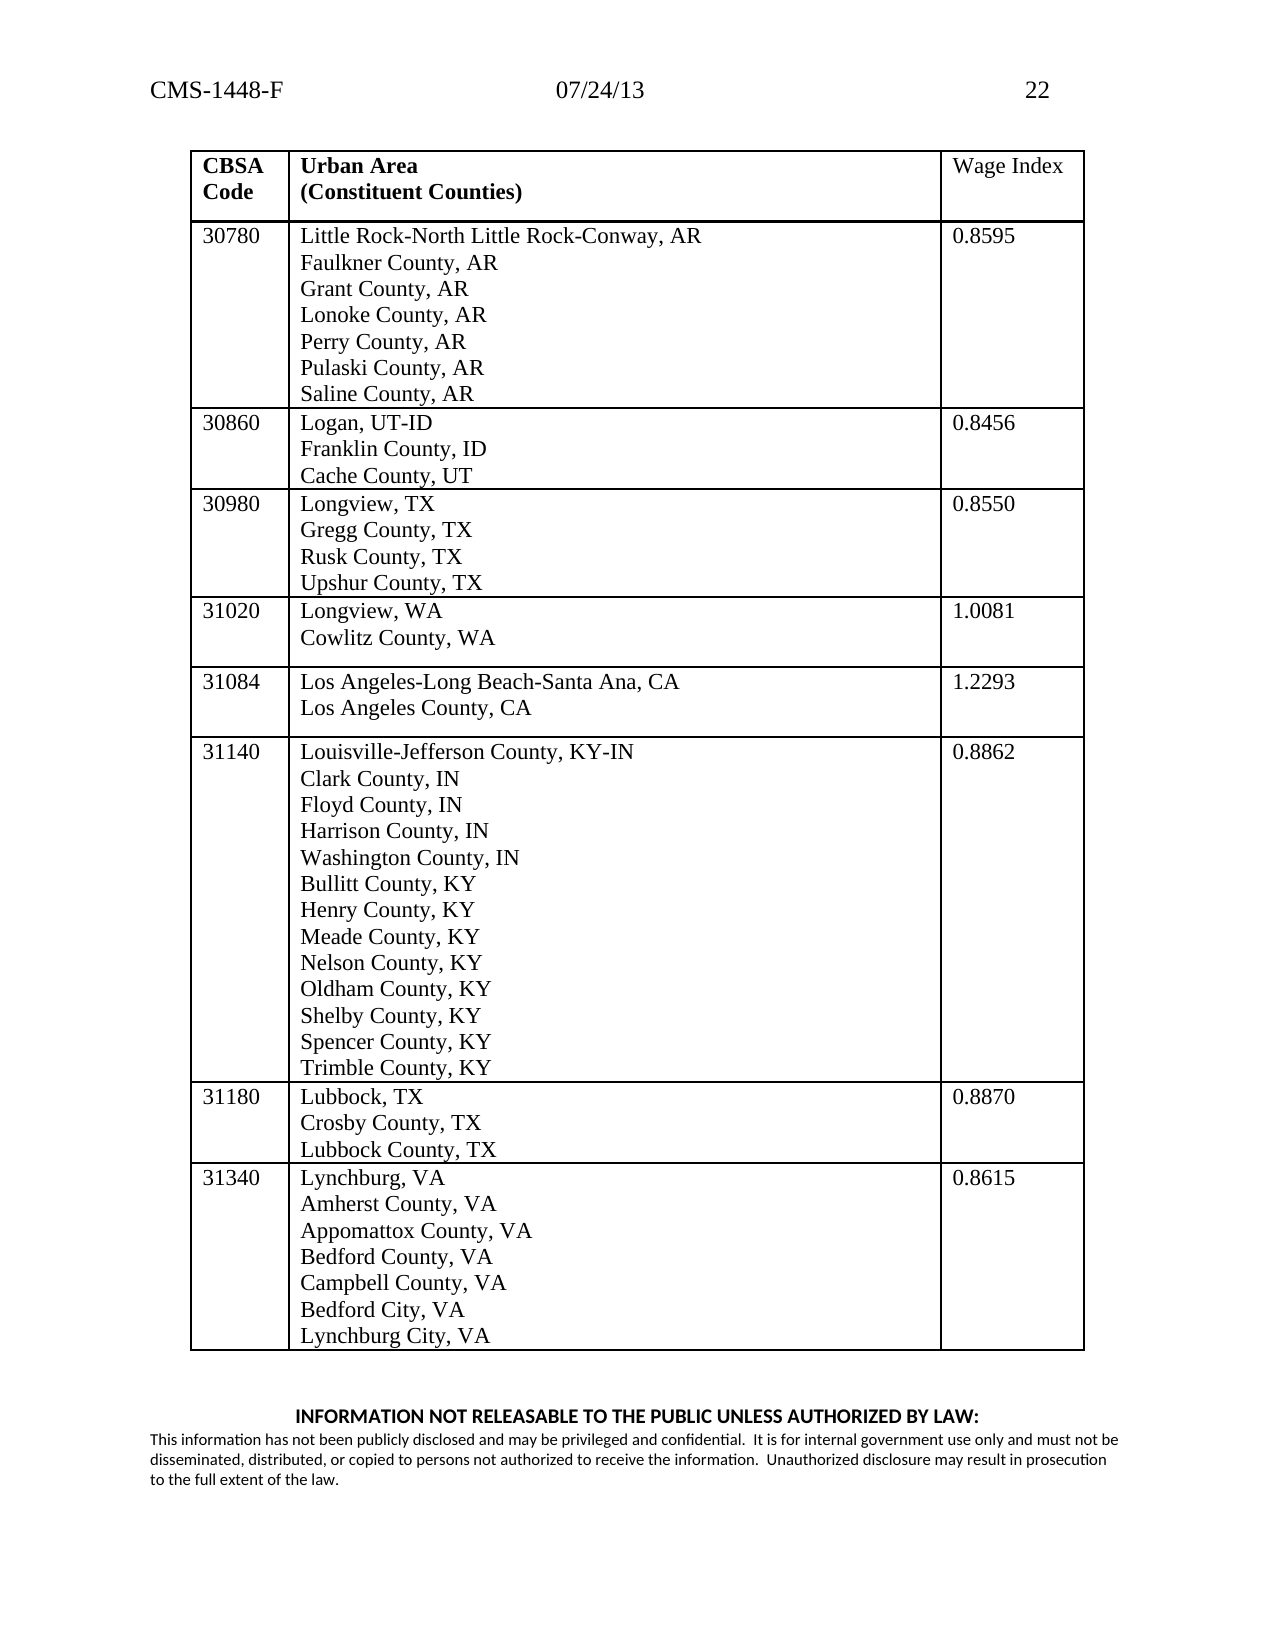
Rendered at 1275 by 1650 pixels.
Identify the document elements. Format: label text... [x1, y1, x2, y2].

table_cell 0.8862 [942, 738, 1083, 1081]
table_cell 30980 [192, 490, 288, 596]
table_header CBSA Code [192, 152, 288, 220]
table_cell 0.8595 [942, 223, 1083, 407]
table_cell 31180 [192, 1083, 288, 1162]
table_cell Logan, UT-ID Franklin County, ID Cache County, UT [290, 409, 940, 488]
table_cell 31140 [192, 738, 288, 1081]
table_cell Little Rock-North Little Rock-Conway, AR Faulkner County, AR Grant County, AR Lonoke County, AR Perry County, AR Pulaski County, AR Saline County, AR [290, 223, 940, 407]
table_cell 31084 [192, 668, 288, 736]
table_cell 30780 [192, 223, 288, 407]
table_header Urban Area (Constituent Counties) [290, 152, 940, 220]
table_cell 31020 [192, 598, 288, 666]
table_cell 1.0081 [942, 598, 1083, 666]
table_cell Lubbock, TX Crosby County, TX Lubbock County, TX [290, 1083, 940, 1162]
table_cell 0.8870 [942, 1083, 1083, 1162]
table_cell 0.8456 [942, 409, 1083, 488]
table_cell 0.8615 [942, 1164, 1083, 1348]
table_cell 30860 [192, 409, 288, 488]
table_cell Los Angeles-Long Beach-Santa Ana, CA Los Angeles County, CA [290, 668, 940, 736]
table_cell Longview, WA Cowlitz County, WA [290, 598, 940, 666]
table_header Wage Index [942, 152, 1083, 220]
table_cell Lynchburg, VA Amherst County, VA Appomattox County, VA Bedford County, VA Campbell County, VA Bedford City, VA Lynchburg City, VA [290, 1164, 940, 1348]
table_cell 0.8550 [942, 490, 1083, 596]
table_cell Louisville-Jefferson County, KY-IN Clark County, IN Floyd County, IN Harrison County, IN Washington County, IN Bullitt County, KY Henry County, KY Meade County, KY Nelson County, KY Oldham County, KY Shelby County, KY Spencer County, KY Trimble County, KY [290, 738, 940, 1081]
table_cell 1.2293 [942, 668, 1083, 736]
table_cell 31340 [192, 1164, 288, 1348]
table_cell Longview, TX Gregg County, TX Rusk County, TX Upshur County, TX [290, 490, 940, 596]
